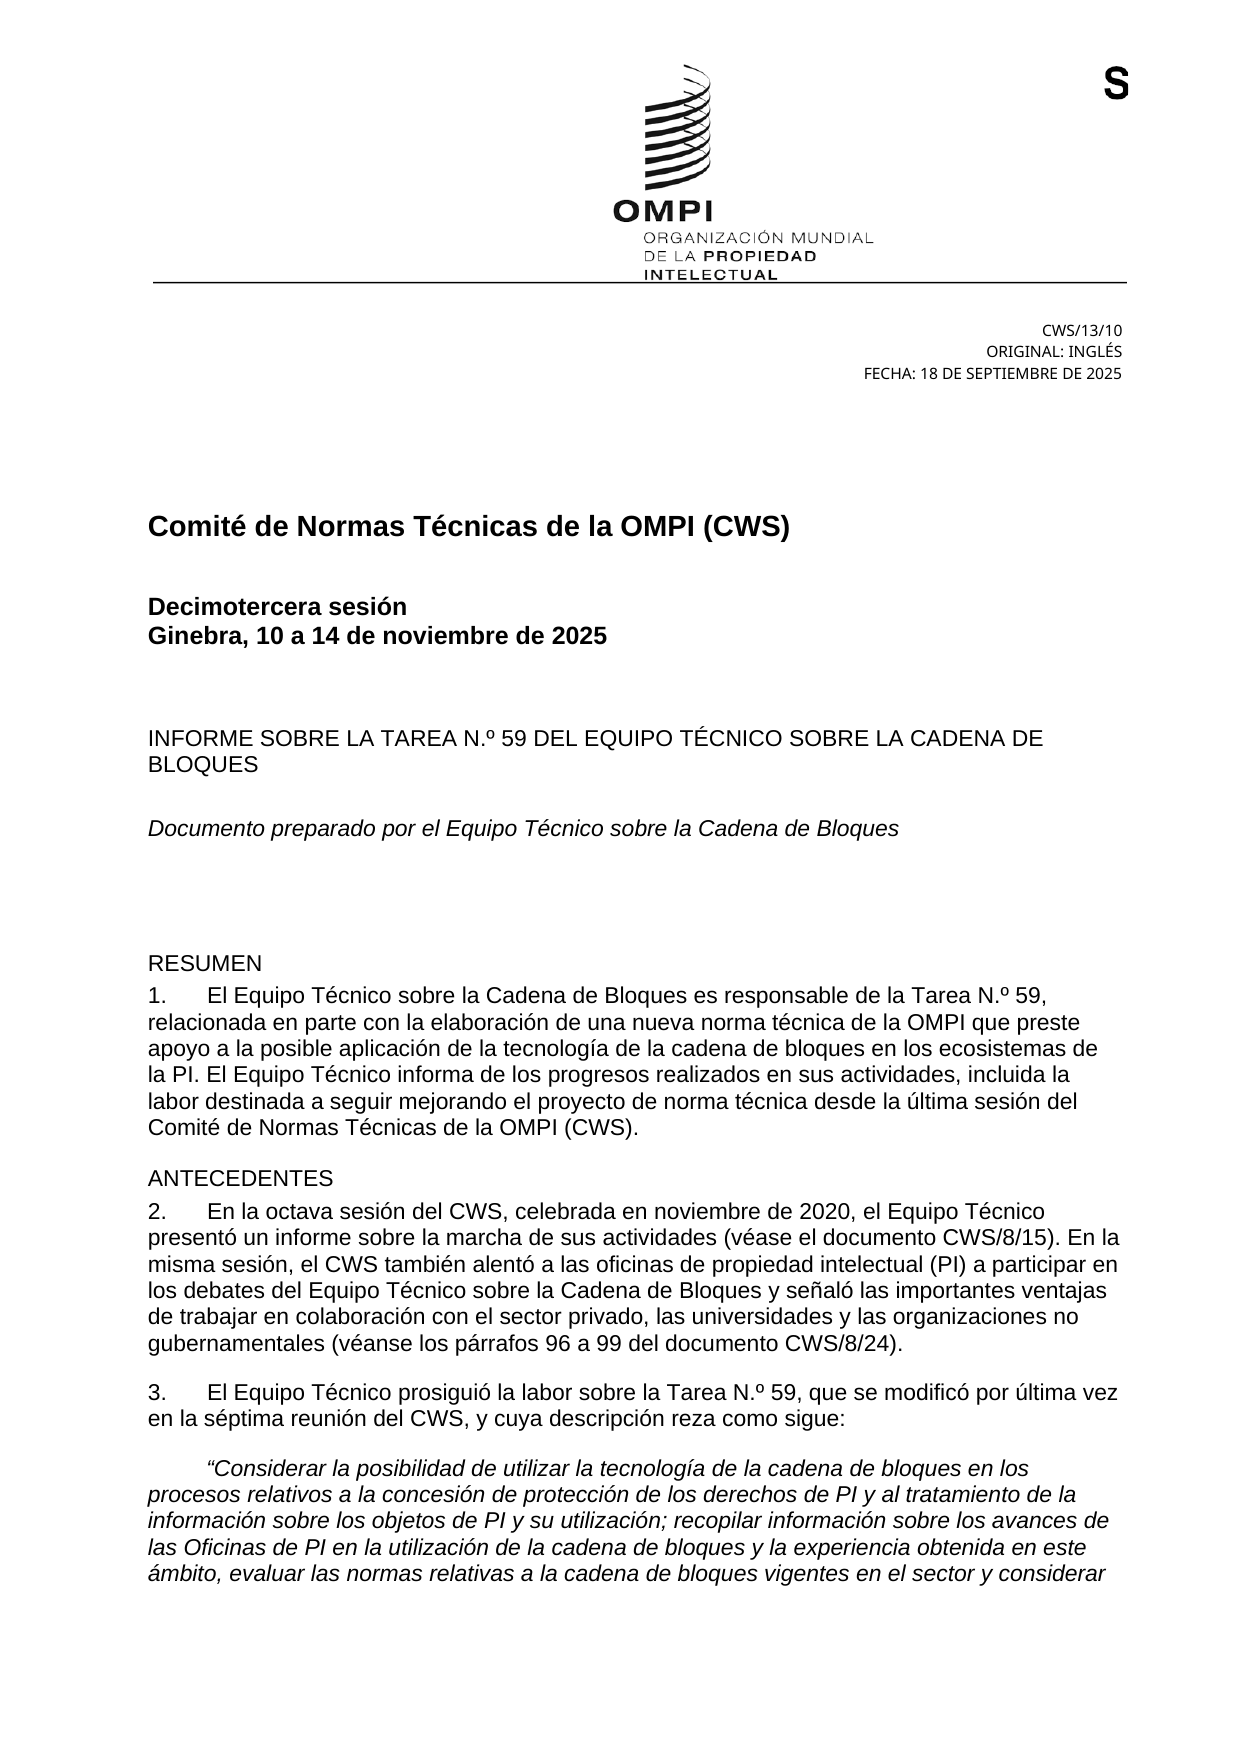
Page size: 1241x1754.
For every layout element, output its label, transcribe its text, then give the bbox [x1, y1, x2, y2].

text En la octava sesión del CWS, celebrada en noviembre de 2020, el Equipo Técnico presentó un informe sobre la marcha de sus actividades (véase el documento CWS/8/15). En la misma sesión, el CWS también alentó a las oficinas de propiedad intelectual (PI) a participar en los debates del Equipo Técnico sobre la Cadena de Bloques y señaló las importantes ventajas de trabajar en colaboración con el sector privado, las universidades y las organizaciones no gubernamentales (véanse los párrafos 96 a 99 del documento CWS/8/24). [148, 1198, 1122, 1356]
text CWS/13/10 [148, 320, 1122, 341]
text Decimotercera sesión Ginebra, 10 a 14 de noviembre de 2025 [148, 592, 1122, 650]
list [148, 1454, 1122, 1586]
text Informe sobre la tarea N.º 59 del Equipo Técnico SOBRE la Cadena de Bloques [148, 725, 1122, 777]
subtitle RESUMEN [148, 949, 1122, 976]
text El Equipo Técnico sobre la Cadena de Bloques es responsable de la Tarea N.º 59, relacionada en parte con la elaboración de una nueva norma técnica de la OMPI que preste apoyo a la posible aplicación de la tecnología de la cadena de bloques en los ecosistemas de la PI. El Equipo Técnico informa de los progresos realizados en sus actividades, incluida la labor destinada a seguir mejorando el proyecto de norma técnica desde la última sesión del Comité de Normas Técnicas de la OMPI (CWS). [148, 982, 1122, 1140]
text ORIGINAL: INGLÉS [148, 341, 1122, 362]
text Documento preparado por el Equipo Técnico sobre la Cadena de Bloques [148, 815, 1122, 841]
subtitle Antecedentes [148, 1165, 1122, 1192]
text fecha: 18 DE SEPTIEMBRE DE 2025 [148, 362, 1122, 384]
subtitle Comité de Normas Técnicas de la OMPI (CWS) [148, 509, 1122, 542]
text El Equipo Técnico prosiguió la labor sobre la Tarea N.º 59, que se modificó por última vez en la séptima reunión del CWS, y cuya descripción reza como sigue: [148, 1379, 1122, 1432]
picture [611, 59, 1129, 281]
